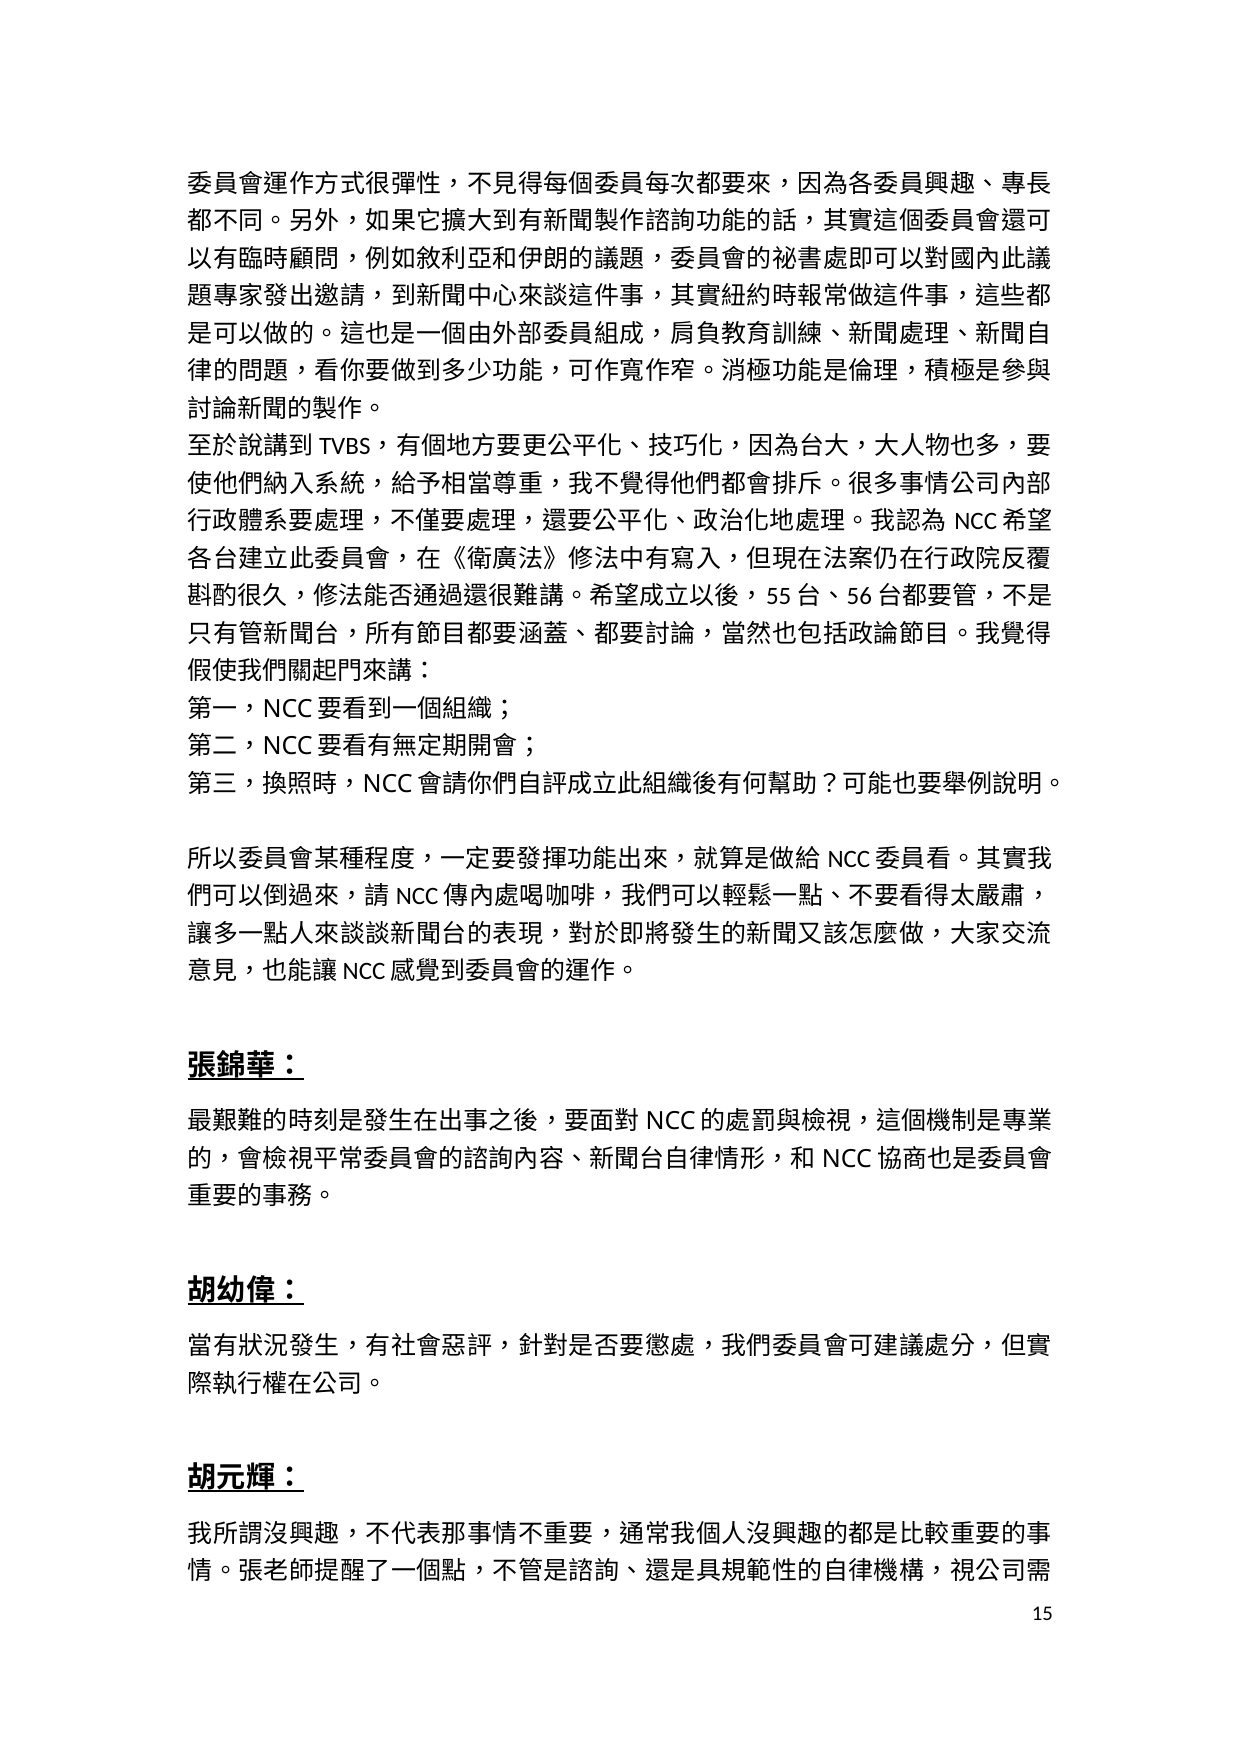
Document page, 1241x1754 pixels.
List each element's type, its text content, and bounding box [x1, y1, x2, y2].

text 最艱難的時刻是發生在出事之後，要面對NCC的處罰與檢視，這個機制是專業的，會檢視平常委員會的諮詢內容、新聞台自律情形，和NCC協商也是委員會重要的事務。 [187, 1100, 1053, 1212]
text 胡幼偉： [187, 1250, 1053, 1325]
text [187, 1512, 1053, 1587]
text 張錦華： [187, 1025, 1053, 1100]
text 至於說講到TVBS，有個地方要更公平化、技巧化，因為台大，大人物也多，要使他們納入系統，給予相當尊重，我不覺得他們都會排斥。很多事情公司內部行政體系要處理，不僅要處理，還要公平化、政治化地處理。我認為NCC希望各台建立此委員會，在《衛廣法》修法中有寫入，但現在法案仍在行政院反覆斟酌很久，修法能否通過還很難講。希望成立以後，55台、56台都要管，不是只有管新聞台，所有節目都要涵蓋、都要討論，當然也包括政論節目。我覺得假使我們關起門來講： [187, 425, 1053, 687]
text 所以委員會某種程度，一定要發揮功能出來，就算是做給NCC委員看。其實我們可以倒過來，請NCC傳內處喝咖啡，我們可以輕鬆一點、不要看得太嚴肅，讓多一點人來談談新聞台的表現，對於即將發生的新聞又該怎麼做，大家交流意見，也能讓NCC感覺到委員會的運作。 [187, 837, 1053, 987]
text 委員會運作方式很彈性，不見得每個委員每次都要來，因為各委員興趣、專長都不同。另外，如果它擴大到有新聞製作諮詢功能的話，其實這個委員會還可以有臨時顧問，例如敘利亞和伊朗的議題，委員會的祕書處即可以對國內此議題專家發出邀請，到新聞中心來談這件事，其實紐約時報常做這件事，這些都是可以做的。這也是一個由外部委員組成，肩負教育訓練、新聞處理、新聞自律的問題，看你要做到多少功能，可作寬作窄。消極功能是倫理，積極是參與討論新聞的製作。 [187, 162, 1053, 425]
text 第二，NCC要看有無定期開會； [187, 725, 1053, 762]
text 第一，NCC要看到一個組織； [187, 687, 1053, 725]
text 當有狀況發生，有社會惡評，針對是否要懲處，我們委員會可建議處分，但實際執行權在公司。 [187, 1325, 1053, 1400]
text 胡元輝： [187, 1437, 1053, 1512]
text 第三，換照時，NCC會請你們自評成立此組織後有何幫助？可能也要舉例說明。 [187, 762, 1053, 800]
